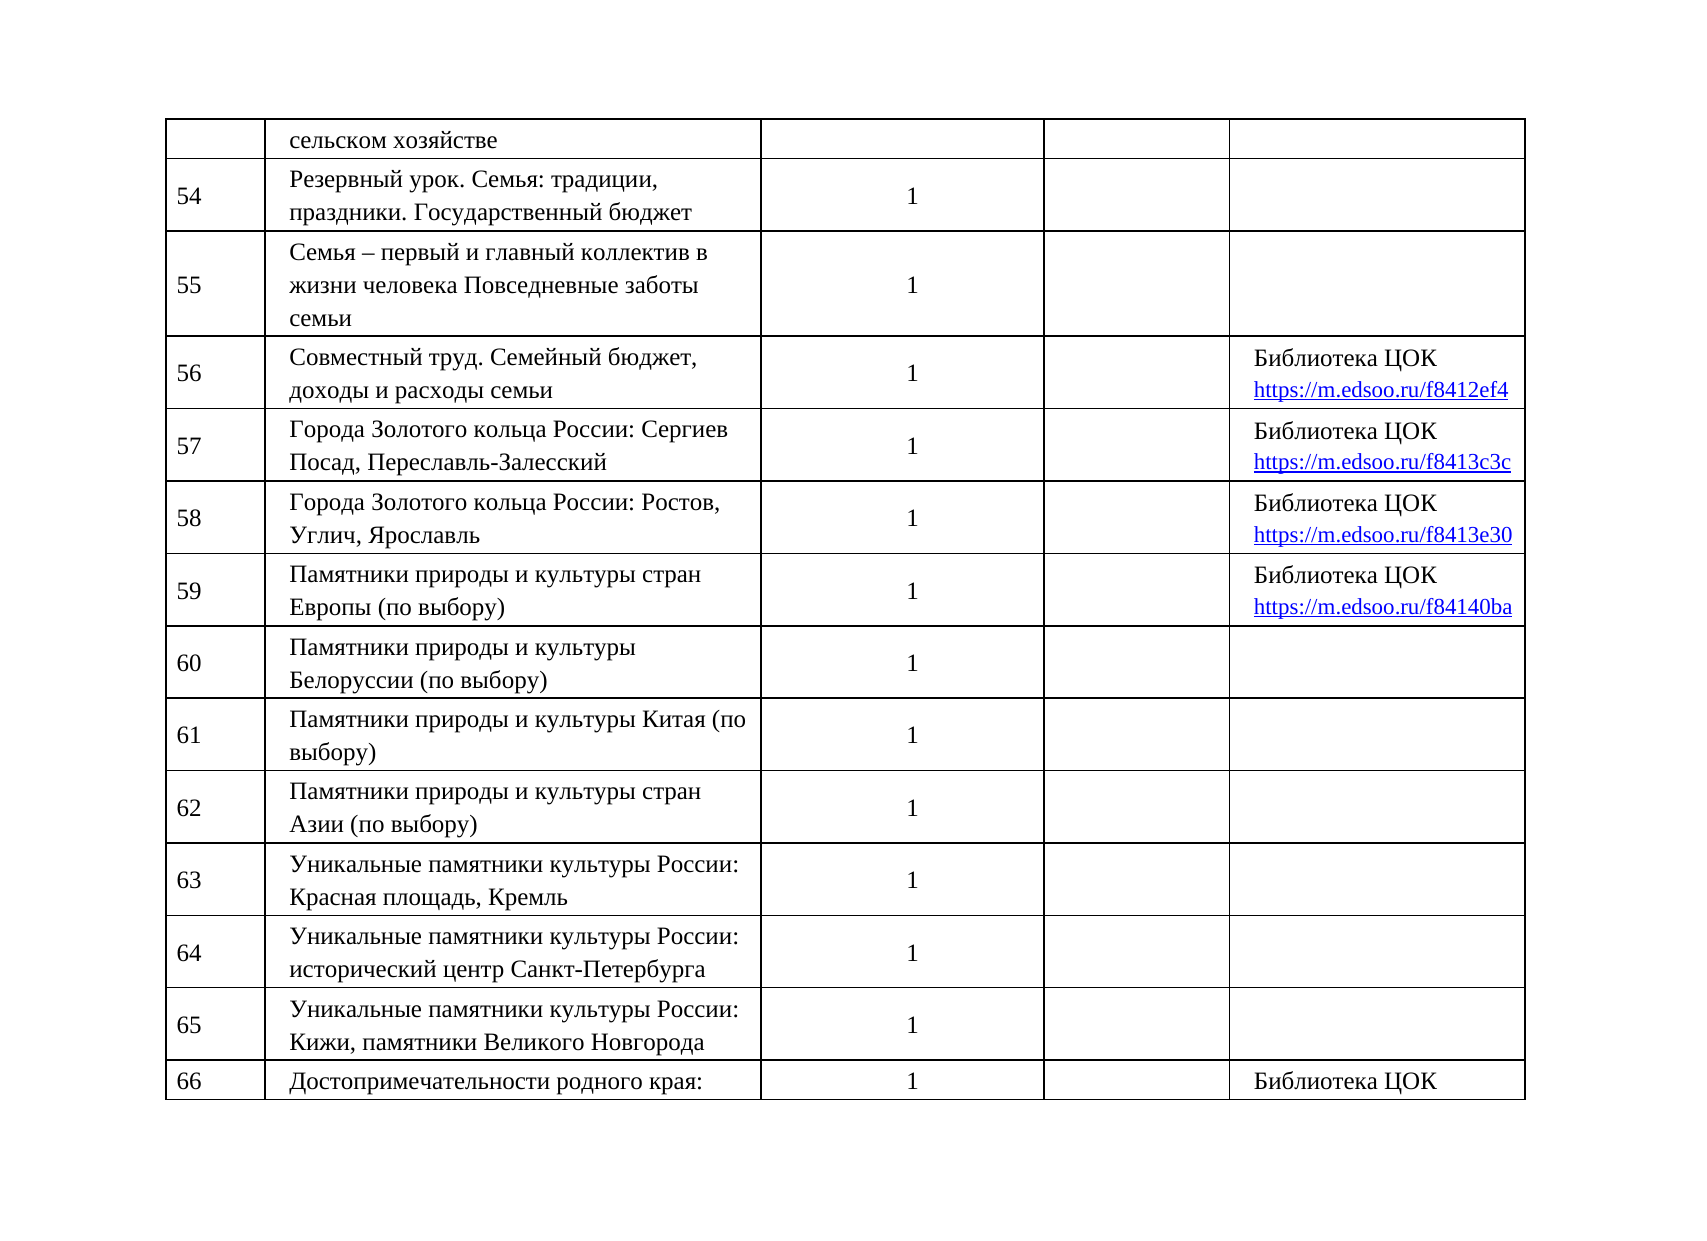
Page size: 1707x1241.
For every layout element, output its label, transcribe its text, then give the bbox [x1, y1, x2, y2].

table_cell Памятники природы и культуры стран Азии (по выбору) [266, 771, 760, 842]
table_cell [1230, 1061, 1524, 1099]
table_cell [1230, 988, 1524, 1059]
table_cell [1045, 554, 1229, 625]
table_cell 1 [762, 771, 1043, 842]
table_cell 62 [167, 771, 264, 842]
table_cell [1230, 916, 1524, 987]
table_cell 1 [762, 988, 1043, 1059]
table_cell 54 [167, 159, 264, 230]
table_cell 65 [167, 988, 264, 1059]
table_cell 1 [762, 120, 1043, 157]
table_cell 56 [167, 337, 264, 408]
table_cell [1045, 232, 1229, 335]
table_cell 1 [762, 482, 1043, 552]
table_cell [1230, 844, 1524, 914]
table_cell [1045, 771, 1229, 842]
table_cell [266, 120, 760, 157]
table_cell 59 [167, 554, 264, 625]
table_cell [1230, 699, 1524, 770]
table_cell [1230, 627, 1524, 697]
table_cell 1 [762, 337, 1043, 408]
table_cell 1 [762, 409, 1043, 480]
table_cell [1230, 232, 1524, 335]
table_cell [1230, 120, 1524, 157]
table_cell Резервный урок. Семья: традиции, праздники. Государственный бюджет [266, 159, 760, 230]
table_cell 61 [167, 699, 264, 770]
table_cell Библиотека ЦОК https://m.edsoo.ru/f8413e30 [1230, 482, 1524, 552]
table_cell 63 [167, 844, 264, 914]
table_cell 1 [762, 554, 1043, 625]
table_cell 57 [167, 409, 264, 480]
table_cell [1230, 159, 1524, 230]
table_cell Уникальные памятники культуры России: исторический центр Санкт-Петербурга [266, 916, 760, 987]
table_cell 1 [762, 159, 1043, 230]
table_cell 1 [762, 627, 1043, 697]
table_cell [1045, 337, 1229, 408]
table_cell 1 [762, 1061, 1043, 1099]
table_cell [1045, 699, 1229, 770]
table_cell Библиотека ЦОК https://m.edsoo.ru/f8413c3c [1230, 409, 1524, 480]
table_cell [1230, 771, 1524, 842]
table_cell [266, 1061, 760, 1099]
table_cell [1045, 120, 1229, 157]
table_cell 1 [762, 844, 1043, 914]
table_cell Памятники природы и культуры Китая (по выбору) [266, 699, 760, 770]
table_cell Памятники природы и культуры Белоруссии (по выбору) [266, 627, 760, 697]
table_cell [1045, 409, 1229, 480]
table_cell Города Золотого кольца России: Ростов, Углич, Ярославль [266, 482, 760, 552]
table_cell 1 [762, 232, 1043, 335]
table_cell [1045, 1061, 1229, 1099]
table_cell [1045, 627, 1229, 697]
table_cell 60 [167, 627, 264, 697]
table_cell Уникальные памятники культуры России: Красная площадь, Кремль [266, 844, 760, 914]
table_cell 1 [762, 916, 1043, 987]
table_cell [1045, 988, 1229, 1059]
table_cell Города Золотого кольца России: Сергиев Посад, Переславль-Залесский [266, 409, 760, 480]
table_cell [1045, 844, 1229, 914]
table_cell Библиотека ЦОК https://m.edsoo.ru/f84140ba [1230, 554, 1524, 625]
table_cell Уникальные памятники культуры России: Кижи, памятники Великого Новгорода [266, 988, 760, 1059]
table_cell [1045, 482, 1229, 552]
table_cell 1 [762, 699, 1043, 770]
table_cell 53 [167, 120, 264, 157]
table_cell Памятники природы и культуры стран Европы (по выбору) [266, 554, 760, 625]
table_cell Семья – первый и главный коллектив в жизни человека Повседневные заботы семьи [266, 232, 760, 335]
table_cell Библиотека ЦОК https://m.edsoo.ru/f8412ef4 [1230, 337, 1524, 408]
table_cell 58 [167, 482, 264, 552]
table_cell Совместный труд. Семейный бюджет, доходы и расходы семьи [266, 337, 760, 408]
table_cell [1045, 159, 1229, 230]
table_cell [1045, 916, 1229, 987]
table_cell 55 [167, 232, 264, 335]
table_cell 66 [167, 1061, 264, 1099]
table_cell 64 [167, 916, 264, 987]
